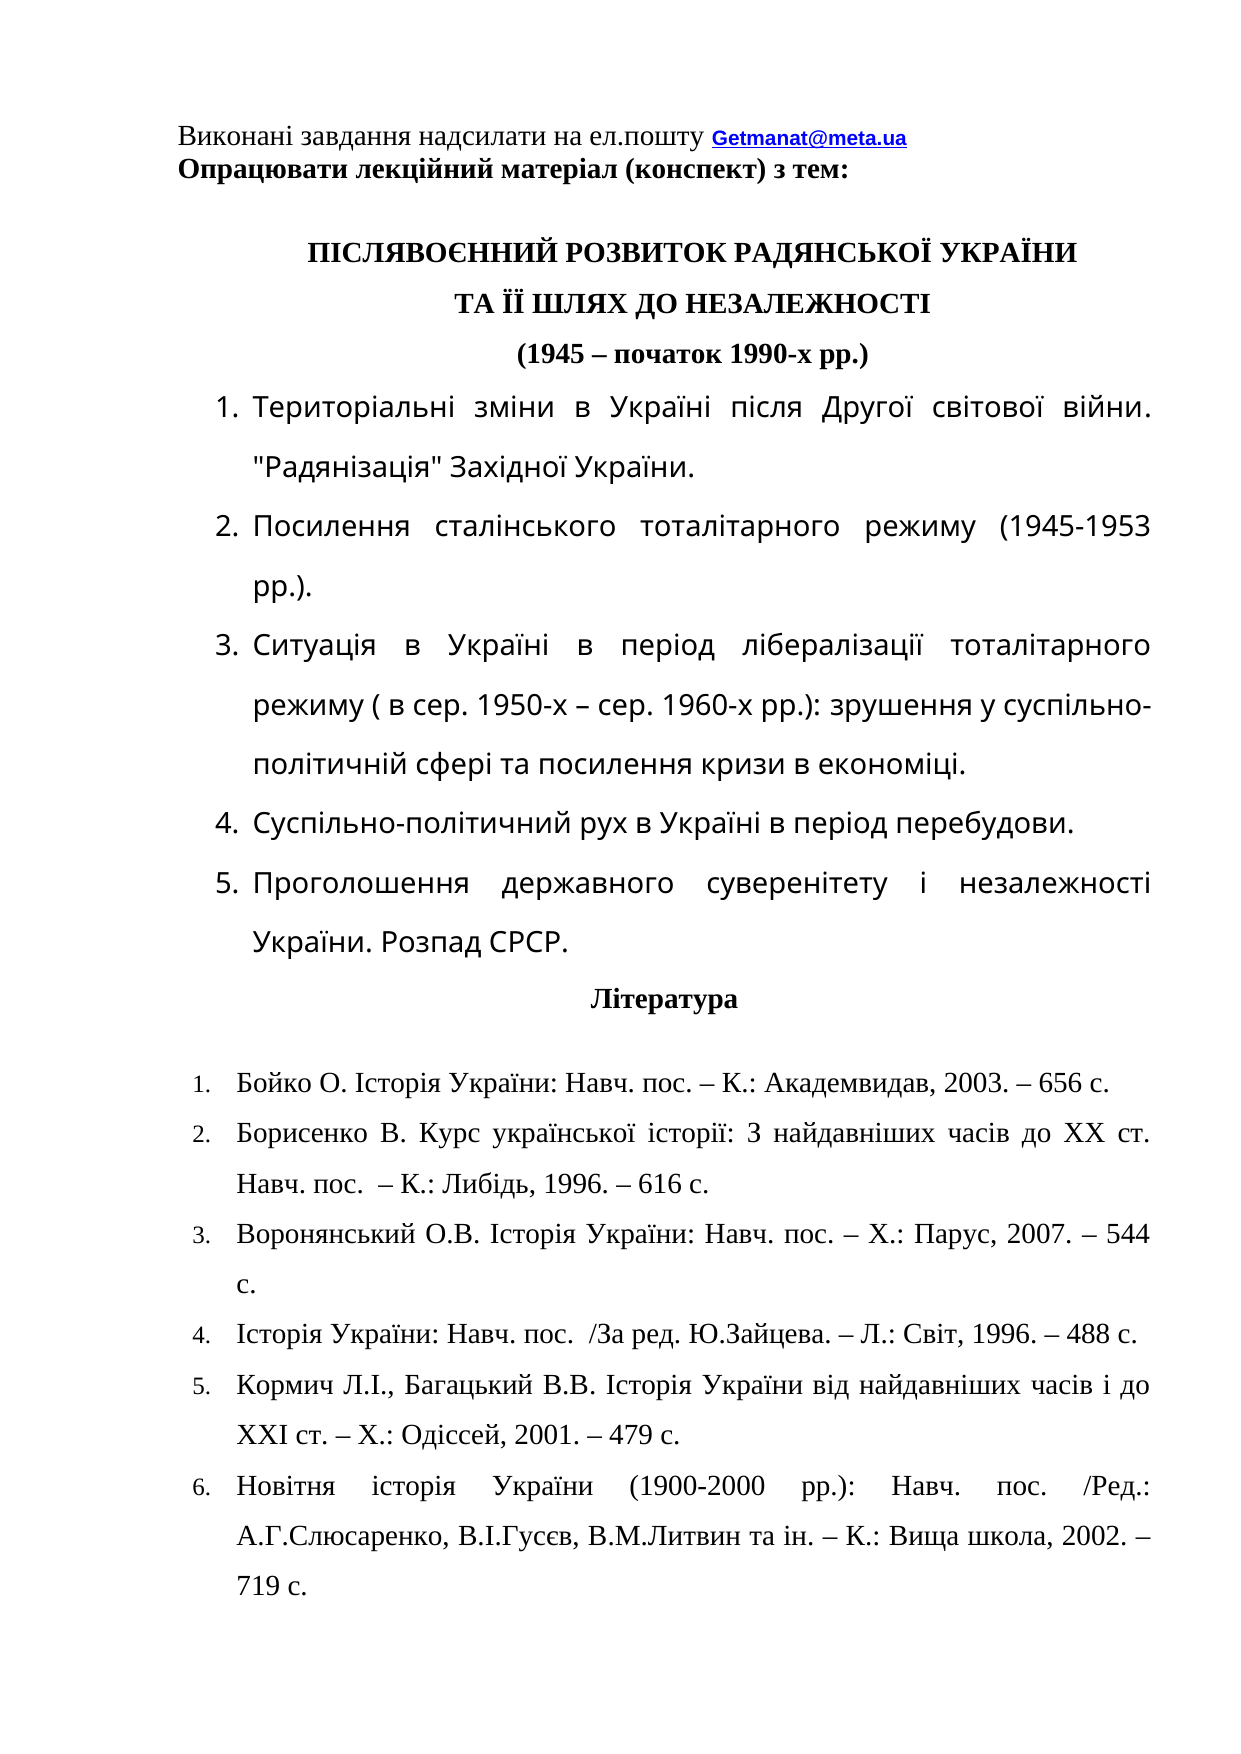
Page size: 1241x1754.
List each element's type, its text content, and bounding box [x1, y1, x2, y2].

text Література [177, 981, 1152, 1015]
list Ситуація в Україні в період лібералізації тоталітарного режиму ( в сер. 1950-х – сер. 1960-х рр.): зрушення у суспільно-політичній сфері та посилення кризи в економіці. [215, 624, 1152, 783]
text Опрацювати лекційний матеріал (конспект) з тем: [177, 152, 1152, 185]
list Історія України: Навч. пос. /За ред. Ю.Зайцева. – Л.: Світ, 1996. – 488 с. [192, 1317, 1152, 1350]
list Проголошення державного суверенітету і незалежності України. Розпад СРСР. [215, 862, 1152, 961]
text ПІСЛЯВОЄННИЙ РОЗВИТОК РАДЯНСЬКОЇ УКРАЇНИ [233, 236, 1152, 269]
list Кормич Л.І., Багацький В.В. Історія України від найдавніших часів і до ХХІ ст. – Х.: Одіссей, 2001. – 479 с. [192, 1367, 1152, 1451]
text (1945 – початок 1990-х рр.) [233, 336, 1152, 370]
text ТА ЇЇ ШЛЯХ ДО НЕЗАЛЕЖНОСТІ [233, 286, 1152, 319]
list Борисенко В. Курс української історії: З найдавніших часів до ХХ ст. Навч. пос. – К.: Либідь, 1996. – 616 с. [192, 1115, 1152, 1199]
list Бойко О. Історія України: Навч. пос. – К.: Академвидав, 2003. – 656 с. [192, 1065, 1152, 1099]
list Новітня історія України (1900-2000 рр.): Навч. пос. /Ред.: А.Г.Слюсаренко, В.І.Гусєв, В.М.Литвин та ін. – К.: Вища школа, 2002. – 719 с. [192, 1468, 1152, 1602]
text Виконані завдання надсилати на ел.пошту Getmanat@meta.ua [177, 118, 1152, 152]
list Воронянський О.В. Історія України: Навч. пос. – Х.: Парус, 2007. – 544 с. [192, 1216, 1152, 1300]
list Територіальні зміни в Україні після Другої світової війни. "Радянізація" Західної України. [215, 386, 1152, 486]
list Суспільно-політичний рух в Україні в період перебудови. [215, 803, 1152, 842]
list Посилення сталінського тоталітарного режиму (1945-1953 рр.). [215, 505, 1152, 604]
